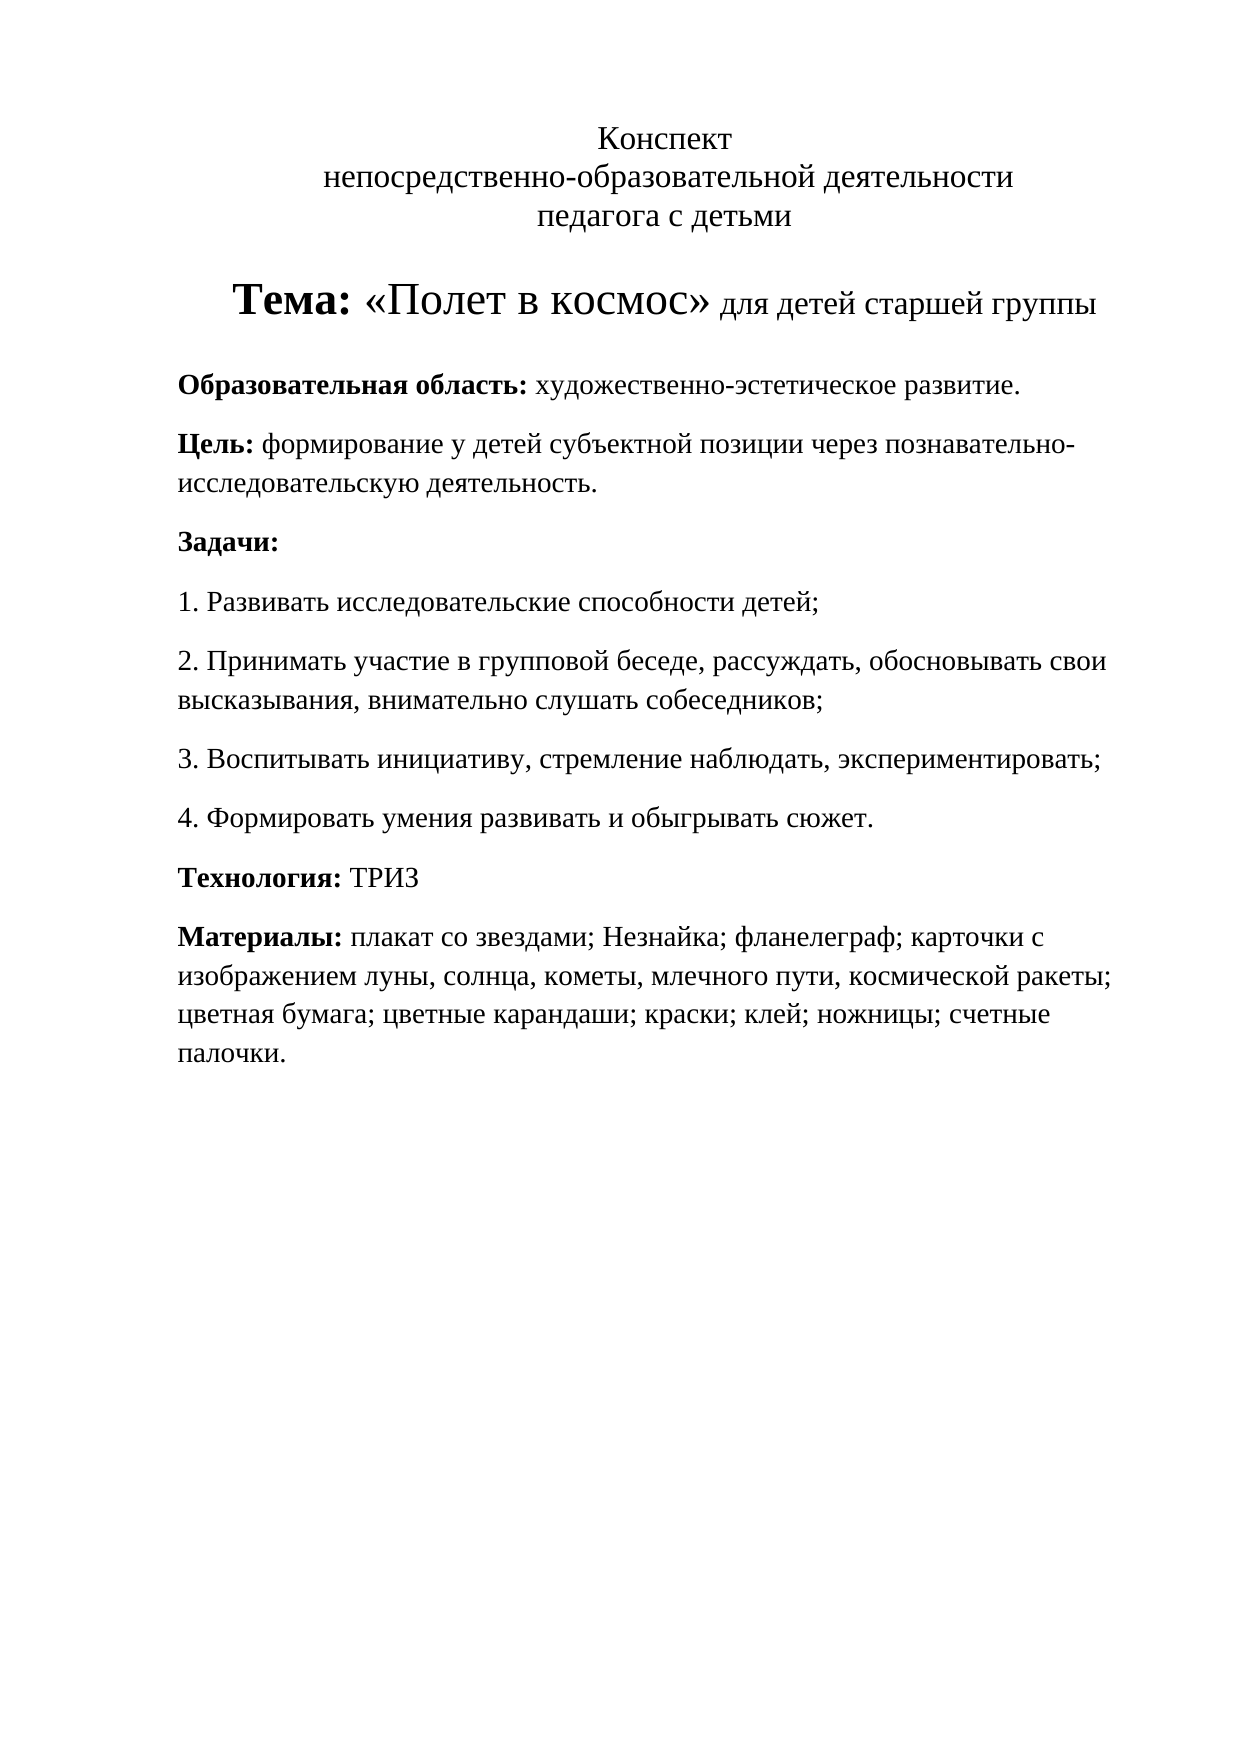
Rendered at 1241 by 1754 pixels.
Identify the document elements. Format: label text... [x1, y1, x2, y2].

text 4. Формировать умения развивать и обыгрывать сюжет. [177, 801, 1152, 834]
text Цель: формирование у детей субъектной позиции через познавательно-исследовательскую деятельность. [177, 427, 1152, 499]
text непосредственно-образовательной деятельности [177, 156, 1152, 195]
text 3. Воспитывать инициативу, стремление наблюдать, экспериментировать; [177, 741, 1152, 775]
text 1. Развивать исследовательские способности детей; [177, 584, 1152, 617]
text Материалы: плакат со звездами; Незнайка; фланелеграф; карточки с изображением луны, солнца, кометы, млечного пути, космической ракеты; цветная бумага; цветные карандаши; краски; клей; ножницы; счетные палочки. [177, 919, 1152, 1068]
text Конспект [177, 118, 1152, 156]
text Образовательная область: художественно-эстетическое развитие. [177, 367, 1152, 401]
text педагога с детьми [177, 195, 1152, 233]
text 2. Принимать участие в групповой беседе, рассуждать, обосновывать свои высказывания, внимательно слушать собеседников; [177, 643, 1152, 715]
text Тема: «Полет в космос» для детей старшей группы [177, 271, 1152, 324]
text Задачи: [177, 524, 1152, 558]
text Технология: ТРИЗ [177, 860, 1152, 893]
